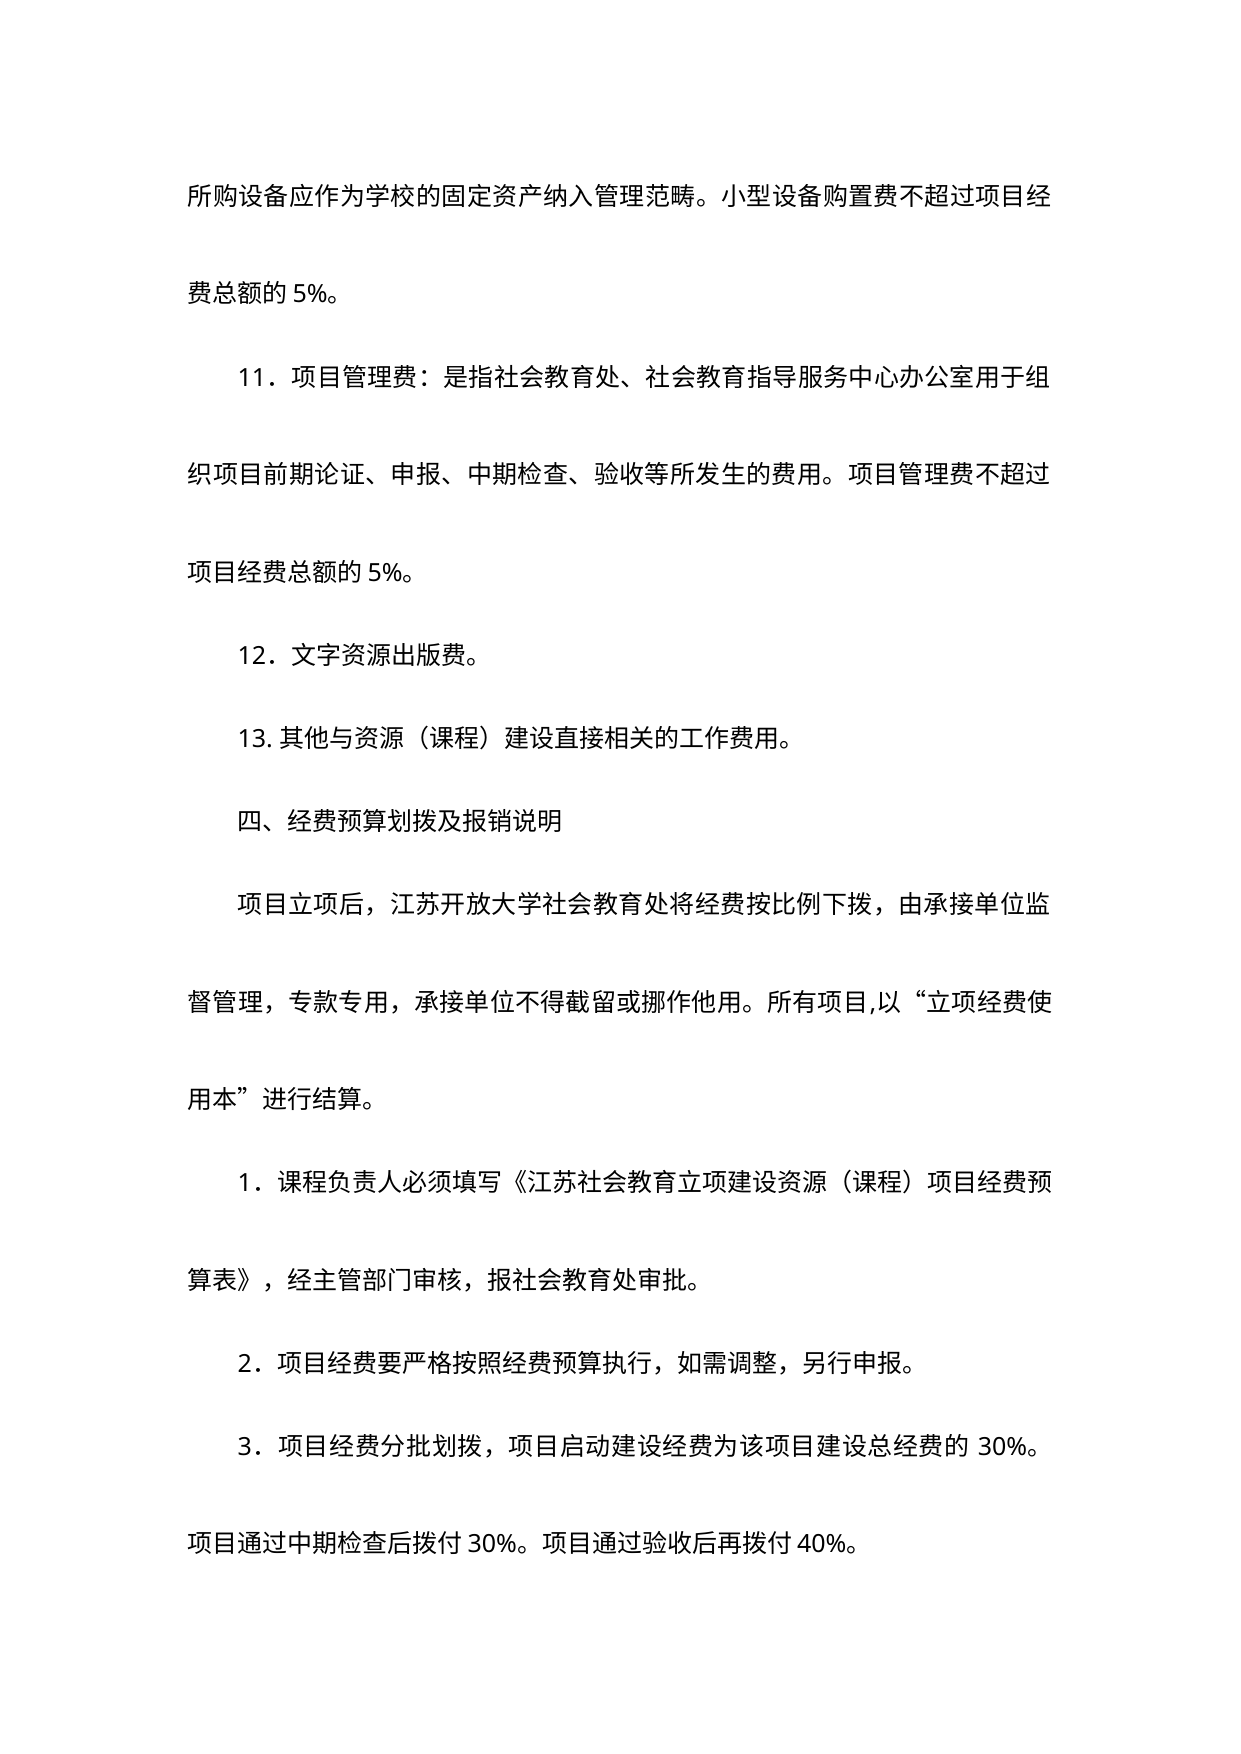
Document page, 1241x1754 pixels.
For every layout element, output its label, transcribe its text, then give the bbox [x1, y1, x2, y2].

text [187, 162, 1053, 324]
text 11．项目管理费：是指社会教育处、社会教育指导服务中心办公室用于组织项目前期论证、申报、中期检查、验收等所发生的费用。项目管理费不超过项目经费总额的5%。 [187, 343, 1053, 603]
text 2．项目经费要严格按照经费预算执行，如需调整，另行申报。 [187, 1329, 1053, 1394]
text 12．文字资源出版费。 [187, 621, 1053, 686]
text 1．课程负责人必须填写《江苏社会教育立项建设资源（课程）项目经费预算表》，经主管部门审核，报社会教育处审批。 [187, 1148, 1053, 1311]
text 项目立项后，江苏开放大学社会教育处将经费按比例下拨，由承接单位监督管理，专款专用，承接单位不得截留或挪作他用。所有项目,以“立项经费使用本”进行结算。 [187, 870, 1053, 1130]
text 3．项目经费分批划拨，项目启动建设经费为该项目建设总经费的30%。项目通过中期检查后拨付30%。项目通过验收后再拨付40%。 [187, 1412, 1053, 1574]
text 13. 其他与资源（课程）建设直接相关的工作费用。 [187, 704, 1053, 769]
text 四、经费预算划拨及报销说明 [187, 787, 1053, 852]
